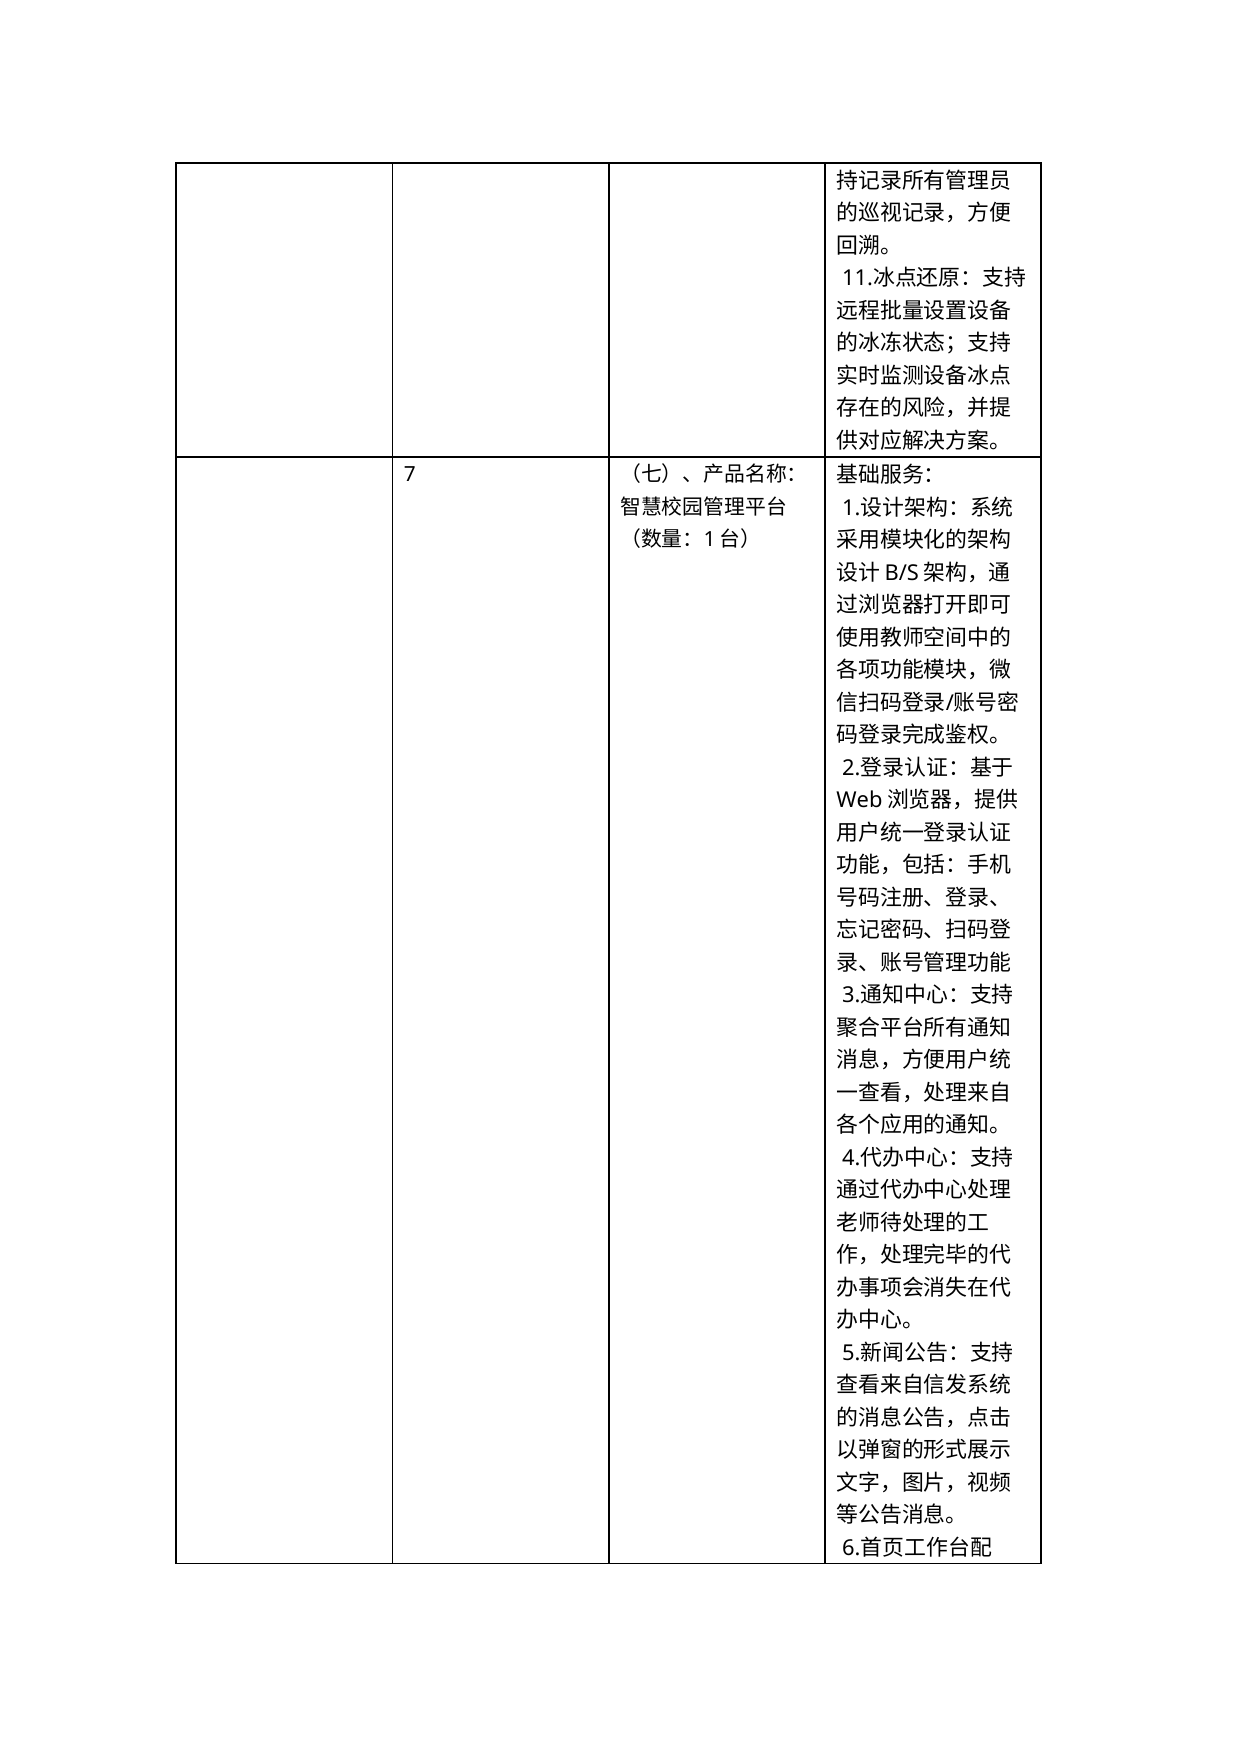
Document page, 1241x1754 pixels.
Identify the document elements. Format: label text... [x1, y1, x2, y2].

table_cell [826, 164, 1040, 456]
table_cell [610, 164, 824, 456]
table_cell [610, 458, 824, 1563]
table_cell [177, 164, 392, 456]
table_cell [177, 458, 392, 1563]
table_cell 7 [393, 458, 608, 1563]
table_cell 6 [393, 164, 608, 456]
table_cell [826, 458, 1040, 1563]
